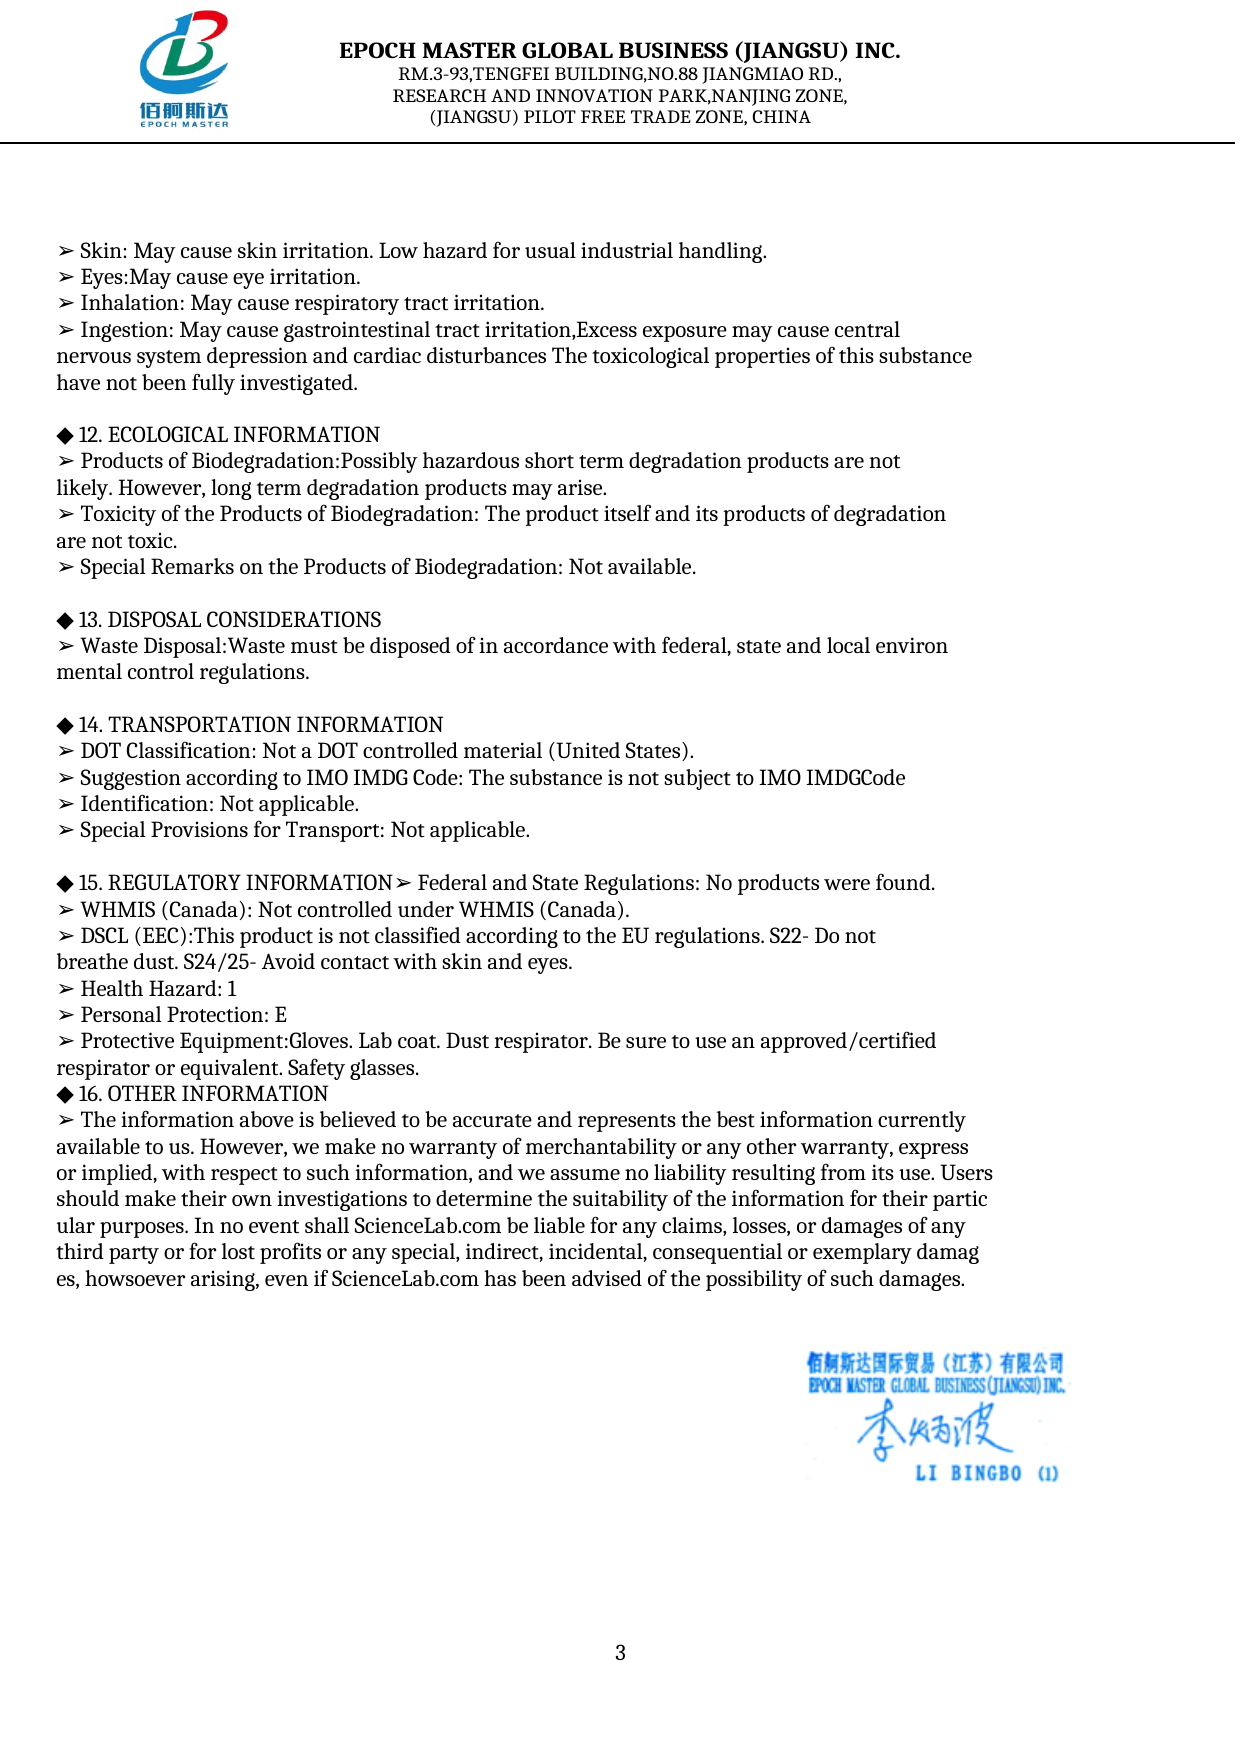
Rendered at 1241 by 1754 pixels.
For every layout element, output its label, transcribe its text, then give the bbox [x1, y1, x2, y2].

text ➢ Waste Disposal:Waste must be disposed of in accordance with federal, state and local environ [56, 633, 1184, 659]
text third party or for lost profits or any special, indirect, incidental, consequential or exemplary damag [56, 1239, 1184, 1265]
text ➢ DOT Classification: Not a DOT controlled material (United States). [56, 738, 1184, 764]
text mental control regulations. [56, 659, 1184, 686]
text ➢ Identification: Not applicable. [56, 791, 1184, 817]
text ◆ 12. ECOLOGICAL INFORMATION [56, 422, 1184, 448]
picture [86, 0, 299, 140]
text or implied, with respect to such information, and we assume no liability resulting from its use. Users [56, 1160, 1184, 1186]
text ◆ 16. OTHER INFORMATION [56, 1081, 1184, 1107]
text ➢ Products of Biodegradation:Possibly hazardous short term degradation products are not [56, 448, 1184, 475]
text should make their own investigations to determine the suitability of the information for their partic [56, 1186, 1184, 1213]
text ➢ Personal Protection: E [56, 1002, 1184, 1028]
text ➢ Toxicity of the Products of Biodegradation: The product itself and its products of degradation [56, 501, 1184, 527]
text ➢ Protective Equipment:Gloves. Lab coat. Dust respirator. Be sure to use an approved/certified [56, 1028, 1184, 1054]
text ➢ Skin: May cause skin irritation. Low hazard for usual industrial handling. [56, 237, 1184, 264]
text ➢ Eyes:May cause eye irritation. [56, 264, 1184, 290]
text respirator or equivalent. Safety glasses. [56, 1054, 1184, 1081]
text ➢ DSCL (EEC):This product is not classified according to the EU regulations. S22- Do not [56, 923, 1184, 949]
text likely. However, long term degradation products may arise. [56, 475, 1184, 501]
text es, howsoever arising, even if ScienceLab.com has been advised of the possibility of such damages. [56, 1265, 1184, 1292]
text ➢ Special Remarks on the Products of Biodegradation: Not available. [56, 554, 1184, 580]
text available to us. However, we make no warranty of merchantability or any other warranty, express [56, 1133, 1184, 1160]
text ➢ Suggestion according to IMO IMDG Code: The substance is not subject to IMO IMDGCode [56, 764, 1184, 791]
text ◆ 13. DISPOSAL CONSIDERATIONS [56, 606, 1184, 633]
text ◆ 15. REGULATORY INFORMATION➢ Federal and State Regulations: No products were found. [56, 870, 1184, 896]
text ular purposes. In no event shall ScienceLab.com be liable for any claims, losses, or damages of any [56, 1213, 1184, 1239]
text breathe dust. S24/25- Avoid contact with skin and eyes. [56, 949, 1184, 975]
text have not been fully investigated. [56, 369, 1184, 396]
text ➢ Health Hazard: 1 [56, 975, 1184, 1002]
picture [800, 1343, 1074, 1490]
text are not toxic. [56, 527, 1184, 554]
text ➢ Ingestion: May cause gastrointestinal tract irritation,Excess exposure may cause central [56, 317, 1184, 343]
text ➢ Inhalation: May cause respiratory tract irritation. [56, 290, 1184, 317]
text nervous system depression and cardiac disturbances The toxicological properties of this substance [56, 343, 1184, 369]
text ➢ The information above is believed to be accurate and represents the best information currently [56, 1107, 1184, 1133]
text ➢ Special Provisions for Transport: Not applicable. [56, 817, 1184, 844]
text ➢ WHMIS (Canada): Not controlled under WHMIS (Canada). [56, 896, 1184, 923]
text ◆ 14. TRANSPORTATION INFORMATION [56, 712, 1184, 738]
